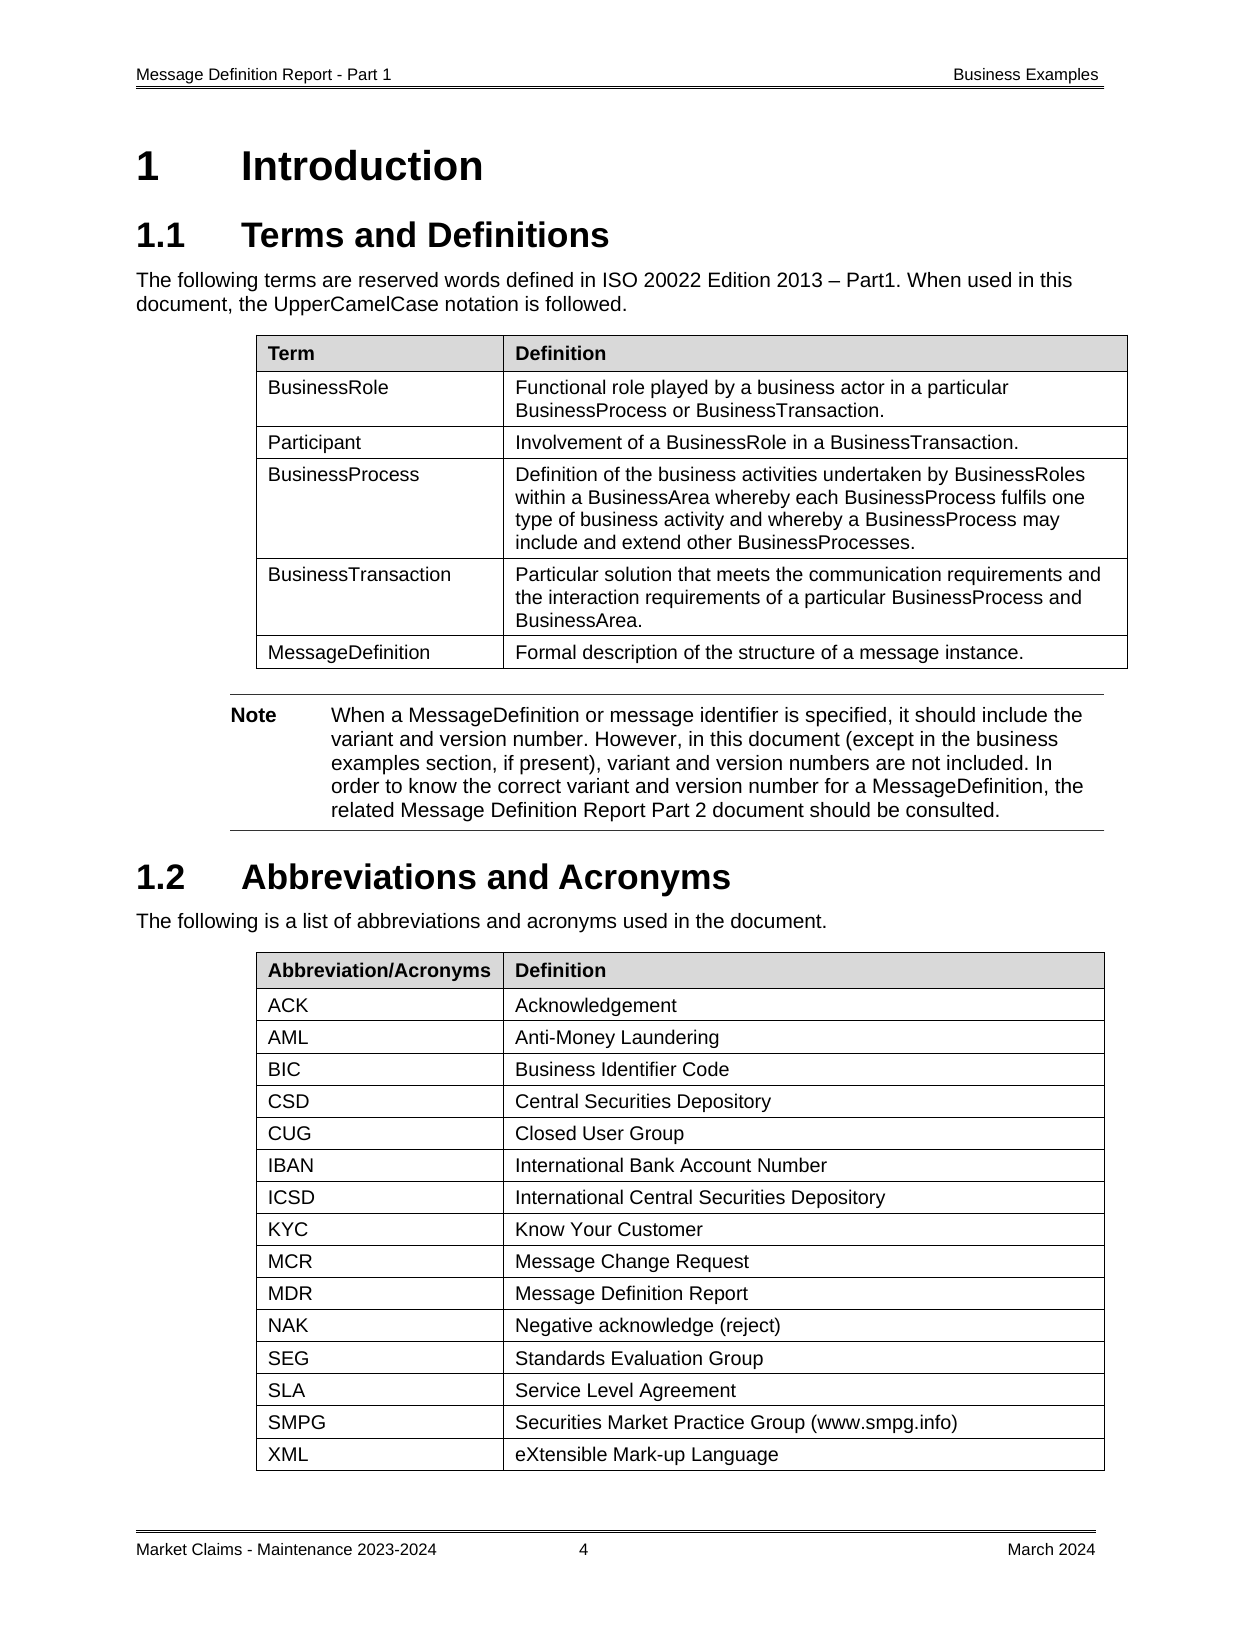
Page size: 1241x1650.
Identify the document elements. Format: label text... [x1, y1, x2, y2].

table_cell Acknowledgement [504, 989, 1104, 1020]
table_cell KYC [257, 1214, 503, 1245]
subtitle Terms and Definitions [136, 215, 1104, 255]
table_cell Involvement of a BusinessRole in a BusinessTransaction. [504, 427, 1127, 458]
table_cell Closed User Group [504, 1118, 1104, 1149]
table_header Definition [504, 336, 1127, 371]
text The following is a list of abbreviations and acronyms used in the document. [136, 909, 1104, 933]
table_cell Business Identifier Code [504, 1054, 1104, 1084]
table_cell ACK [257, 989, 503, 1020]
table_header Definition [504, 953, 1104, 988]
table_cell MCR [257, 1246, 503, 1277]
table_cell ICSD [257, 1182, 503, 1213]
table_cell AML [257, 1021, 503, 1052]
table_cell Know Your Customer [504, 1214, 1104, 1245]
table_cell eXtensible Mark-up Language [504, 1439, 1104, 1469]
table_cell Anti-Money Laundering [504, 1021, 1104, 1052]
table_cell Message Change Request [504, 1246, 1104, 1277]
table_cell Definition of the business activities undertaken by BusinessRoles within a BusinessArea whereby each BusinessProcess fulfils one type of business activity and whereby a BusinessProcess may include and extend other BusinessProcesses. [504, 459, 1127, 558]
table_cell BusinessTransaction [257, 559, 503, 635]
table_cell MessageDefinition [257, 636, 503, 667]
text The following terms are reserved words defined in ISO 20022 Edition 2013 – Part1. When used in this document, the UpperCamelCase notation is followed. [136, 268, 1104, 316]
table_cell XML [257, 1439, 503, 1469]
subtitle Abbreviations and Acronyms [136, 856, 1104, 897]
table_cell Particular solution that meets the communication requirements and the interaction requirements of a particular BusinessProcess and BusinessArea. [504, 559, 1127, 635]
table_cell BusinessRole [257, 372, 503, 426]
table_cell NAK [257, 1310, 503, 1341]
table_header Term [257, 336, 503, 371]
table_cell BusinessProcess [257, 459, 503, 558]
subtitle Introduction [136, 142, 1104, 190]
table_cell International Bank Account Number [504, 1150, 1104, 1181]
text When a MessageDefinition or message identifier is specified, it should include the variant and version number. However, in this document (except in the business examples section, if present), variant and version numbers are not included. In order to know the correct variant and version number for a MessageDefinition, the related Message Definition Report Part 2 document should be consulted. [230, 695, 1104, 830]
table_cell Message Definition Report [504, 1278, 1104, 1309]
table_cell Central Securities Depository [504, 1086, 1104, 1117]
table_cell CSD [257, 1086, 503, 1117]
table_cell International Central Securities Depository [504, 1182, 1104, 1213]
table_cell Securities Market Practice Group (www.smpg.info) [504, 1406, 1104, 1437]
table_header Abbreviation/Acronyms [257, 953, 503, 988]
table_cell SLA [257, 1374, 503, 1405]
table_cell IBAN [257, 1150, 503, 1181]
table_cell BIC [257, 1054, 503, 1084]
table_cell Formal description of the structure of a message instance. [504, 636, 1127, 667]
table_cell SMPG [257, 1406, 503, 1437]
table_cell CUG [257, 1118, 503, 1149]
table_cell Participant [257, 427, 503, 458]
table_cell Functional role played by a business actor in a particular BusinessProcess or BusinessTransaction. [504, 372, 1127, 426]
table_cell MDR [257, 1278, 503, 1309]
table_cell SEG [257, 1342, 503, 1373]
table_cell Negative acknowledge (reject) [504, 1310, 1104, 1341]
table_cell Standards Evaluation Group [504, 1342, 1104, 1373]
table_cell Service Level Agreement [504, 1374, 1104, 1405]
